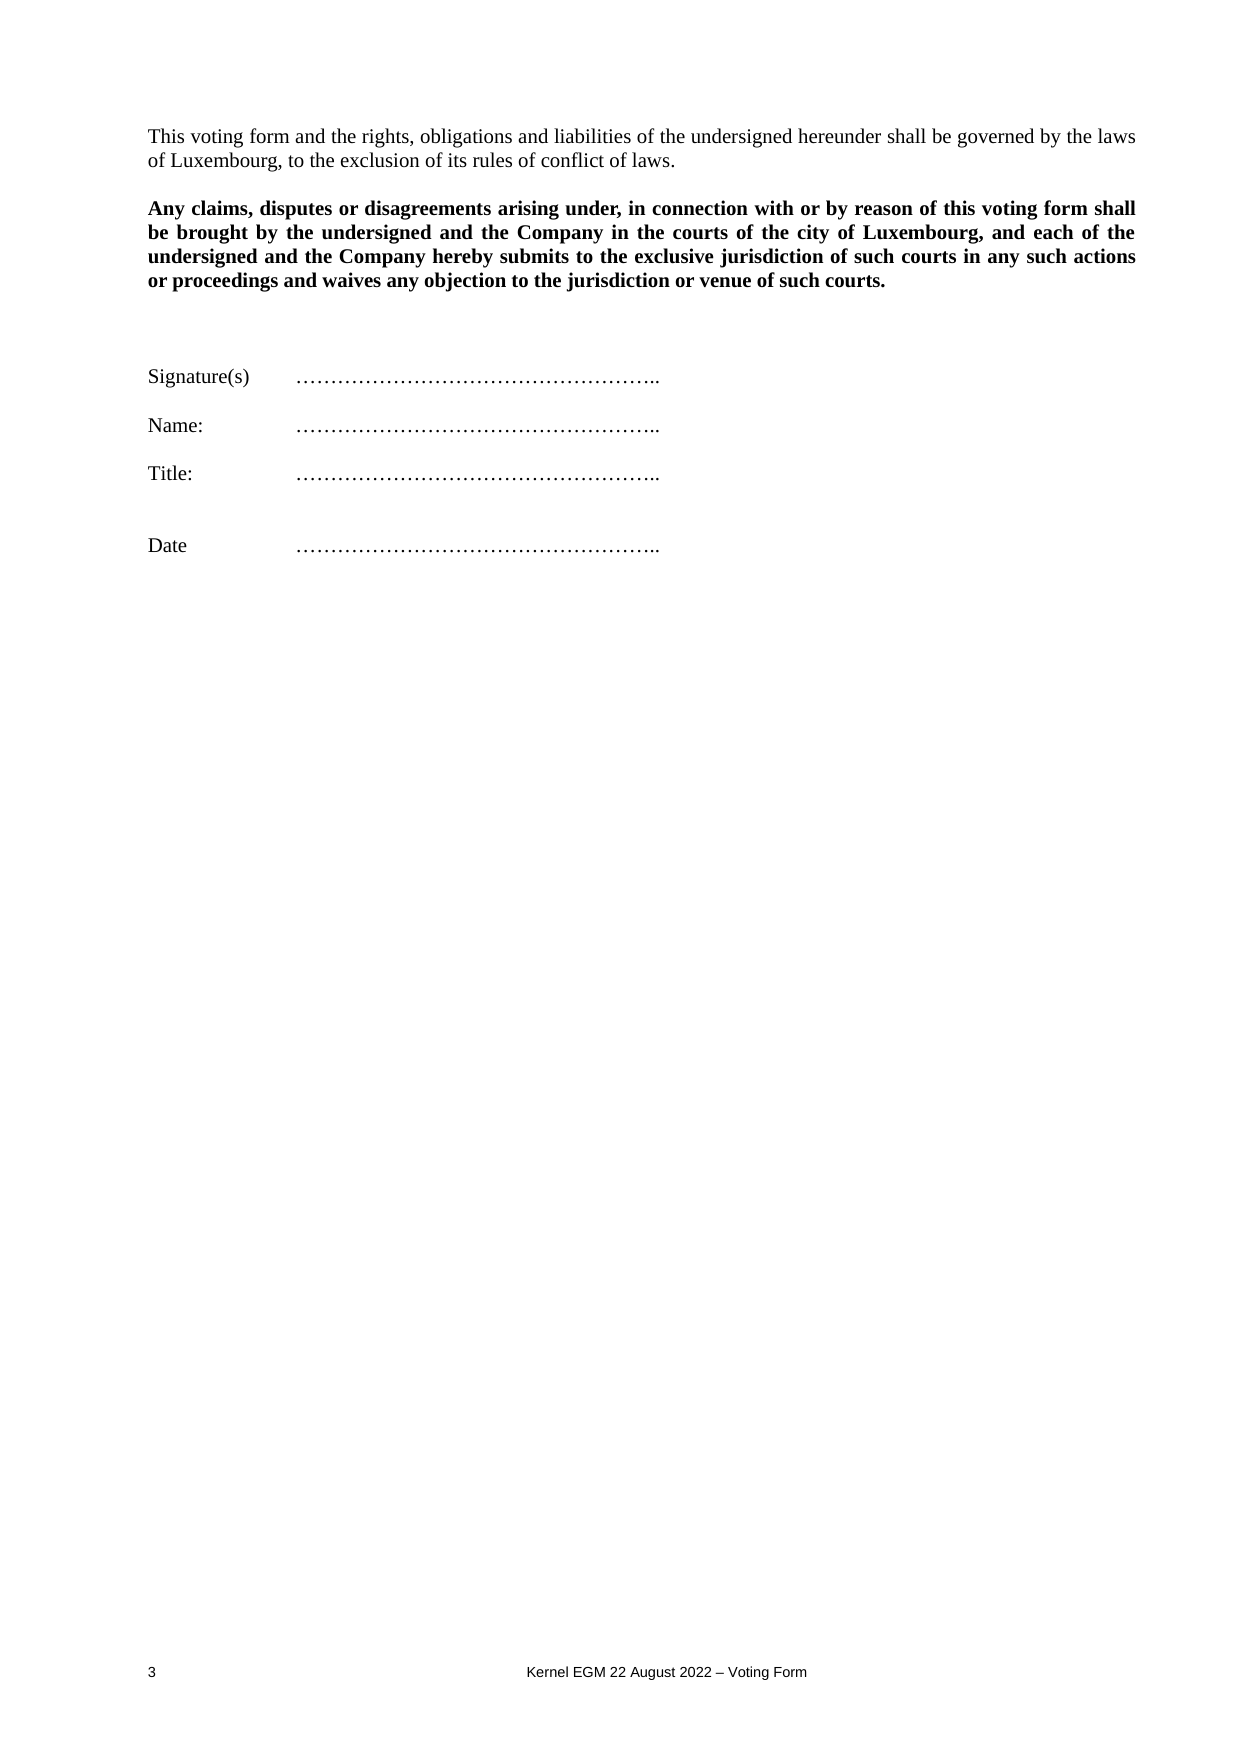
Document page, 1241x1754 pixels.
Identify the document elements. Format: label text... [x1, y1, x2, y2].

text Signature(s) …………………………………………….. [148, 364, 1137, 388]
subtitle This voting form and the rights, obligations and liabilities of the undersigned hereunder shall be governed by the laws of Luxembourg, to the exclusion of its rules of conflict of laws. [148, 124, 1137, 172]
subtitle Any claims, disputes or disagreements arising under, in connection with or by reason of this voting form shall be brought by the undersigned and the Company in the courts of the city of Luxembourg, and each of the undersigned and the Company hereby submits to the exclusive jurisdiction of such courts in any such actions or proceedings and waives any objection to the jurisdiction or venue of such courts. [148, 196, 1137, 292]
text Title: …………………………………………….. [148, 461, 1137, 485]
text Date …………………………………………….. [148, 533, 1137, 557]
text Name: …………………………………………….. [148, 412, 1137, 437]
